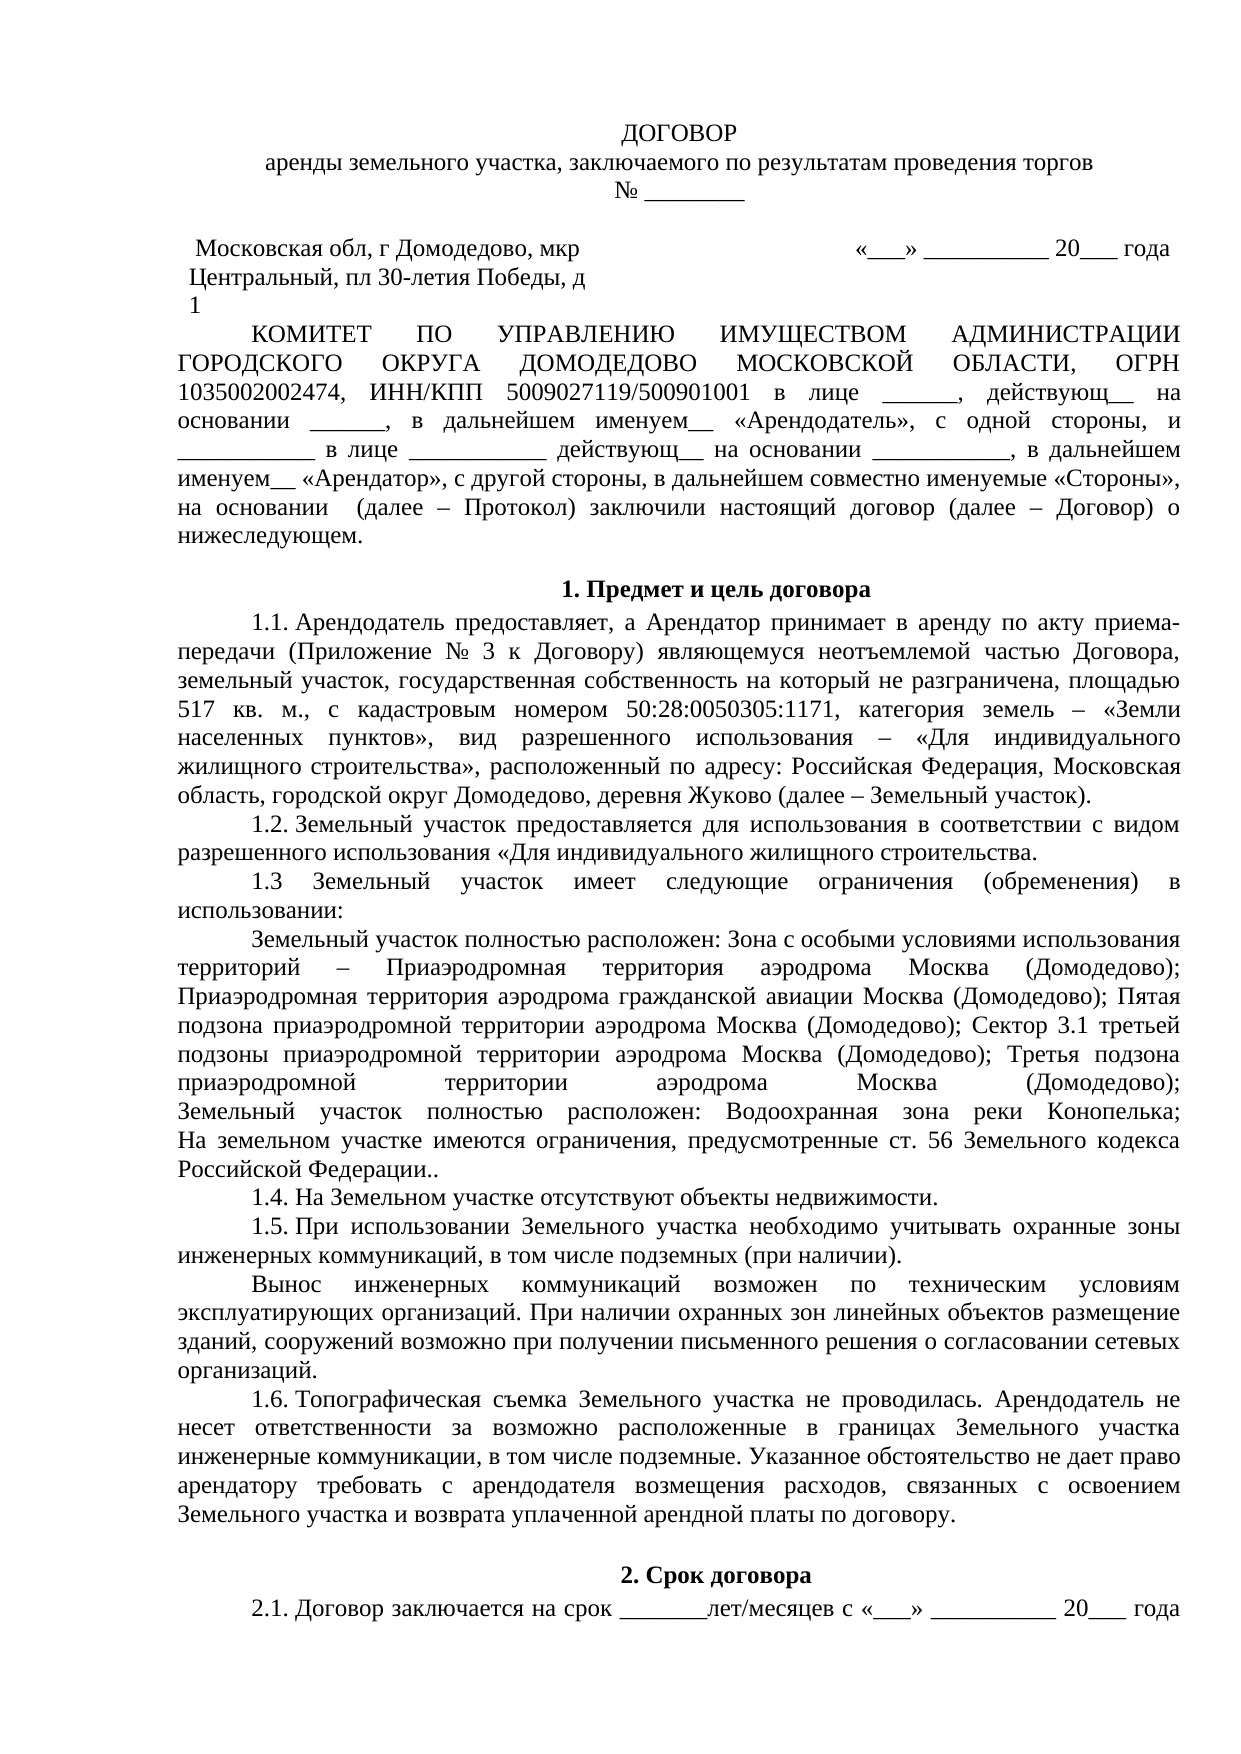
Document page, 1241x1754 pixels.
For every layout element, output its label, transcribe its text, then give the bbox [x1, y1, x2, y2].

text Земельный участок полностью расположен: Зона с особыми условиями использования территорий – Приаэродромная территория аэродрома Москва (Домодедово); Приаэродромная территория аэродрома гражданской авиации Москва (Домодедово); Пятая подзона приаэродромной территории аэродрома Москва (Домодедово); Сектор 3.1 третьей подзоны приаэродромной территории аэродрома Москва (Домодедово); Третья подзона приаэродромной территории аэродрома Москва (Домодедово); Земельный участок полностью расположен: Водоохранная зона реки Конопелька; На земельном участке имеются ограничения, предусмотренные ст. 56 Земельного кодекса Российской Федерации.. [177, 924, 1181, 1182]
text 1. Предмет и цель договора [177, 574, 1181, 603]
table_header Московская обл, г Домодедово, мкр Центральный, пл 30-летия Победы, д 1 [177, 233, 605, 319]
text КОМИТЕТ ПО УПРАВЛЕНИЮ ИМУЩЕСТВОМ АДМИНИСТРАЦИИ ГОРОДСКОГО ОКРУГА ДОМОДЕДОВО МОСКОВСКОЙ ОБЛАСТИ, ОГРН 1035002002474, ИНН/КПП 5009027119/500901001 в лице ______, действующ__ на основании ______, в дальнейшем именуем__ «Арендодатель», с одной стороны, и ___________ в лице ___________ действующ__ на основании ___________, в дальнейшем именуем__ «Арендатор», с другой стороны, в дальнейшем совместно именуемые «Стороны», на основании (далее – Протокол) заключили настоящий договор (далее – Договор) о нижеследующем. [177, 319, 1181, 549]
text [177, 1593, 1181, 1622]
text 1.3 Земельный участок имеет следующие ограничения (обременения) в использовании: [177, 866, 1181, 924]
text 1.2. Земельный участок предоставляется для использования в соответствии с видом разрешенного использования «Для индивидуального жилищного строительства. [177, 809, 1181, 866]
table_header «___» __________ 20___ года [605, 233, 1181, 319]
text 1.4. На Земельном участке отсутствуют объекты недвижимости. [177, 1182, 1181, 1211]
text 1.5. При использовании Земельного участка необходимо учитывать охранные зоны инженерных коммуникаций, в том числе подземных (при наличии). [177, 1211, 1181, 1269]
text 2. Срок договора [177, 1560, 1181, 1589]
text ДОГОВОР [177, 118, 1181, 147]
text 1.6. Топографическая съемка Земельного участка не проводилась. Арендодатель не несет ответственности за возможно расположенные в границах Земельного участка инженерные коммуникации, в том числе подземные. Указанное обстоятельство не дает право арендатору требовать с арендодателя возмещения расходов, связанных с освоением Земельного участка и возврата уплаченной арендной платы по договору. [177, 1384, 1181, 1527]
text аренды земельного участка, заключаемого по результатам проведения торгов [177, 147, 1181, 176]
text Вынос инженерных коммуникаций возможен по техническим условиям эксплуатирующих организаций. При наличии охранных зон линейных объектов размещение зданий, сооружений возможно при получении письменного решения о согласовании сетевых организаций. [177, 1269, 1181, 1384]
text 1.1. Арендодатель предоставляет, а Арендатор принимает в аренду по акту приема-передачи (Приложение № 3 к Договору) являющемуся неотъемлемой частью Договора, земельный участок, государственная собственность на который не разграничена, площадью 517 кв. м., с кадастровым номером 50:28:0050305:1171, категория земель – «Земли населенных пунктов», вид разрешенного использования – «Для индивидуального жилищного строительства», расположенный по адресу: Российская Федерация, Московская область, городской округ Домодедово, деревня Жуково (далее – Земельный участок). [177, 607, 1181, 809]
text № ________ [177, 176, 1181, 204]
